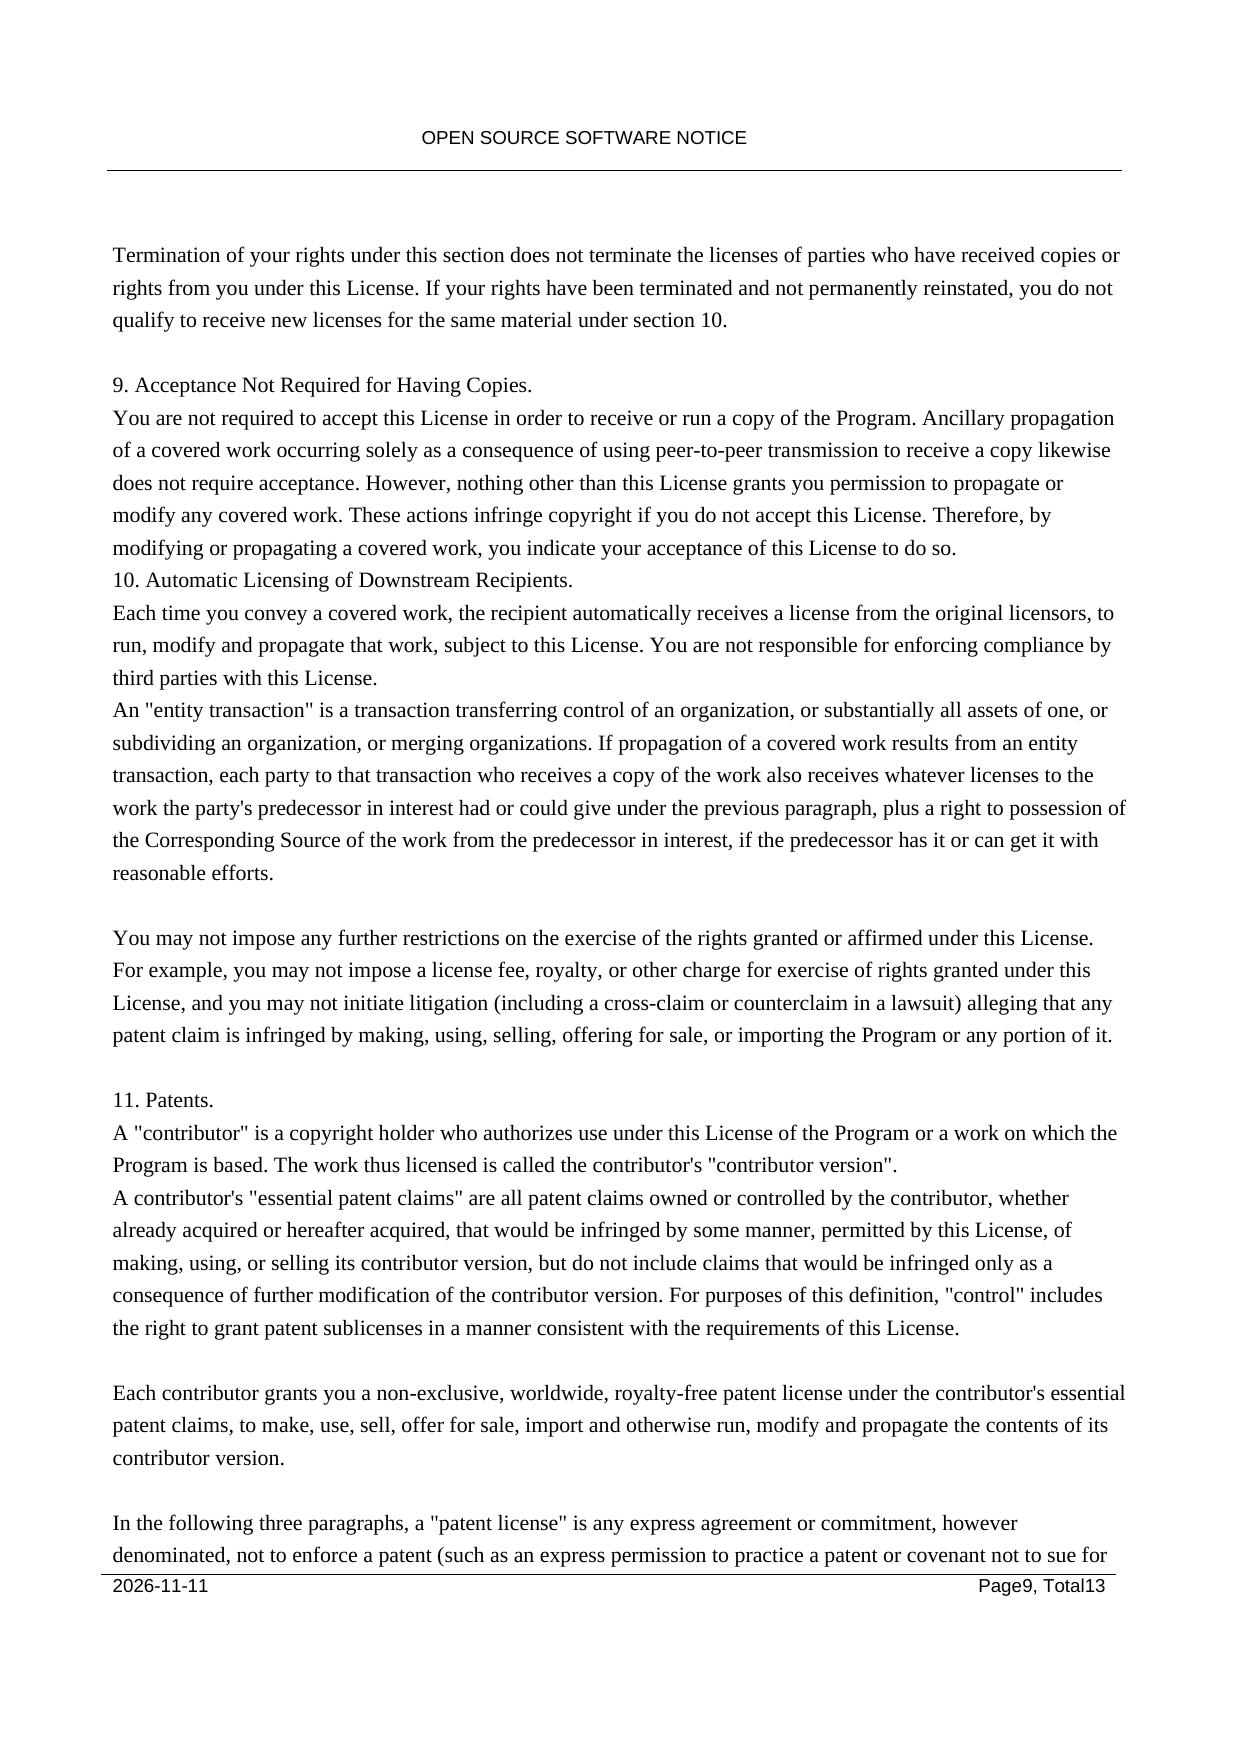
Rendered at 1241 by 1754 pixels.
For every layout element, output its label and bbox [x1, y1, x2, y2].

text [112, 206, 1128, 1571]
